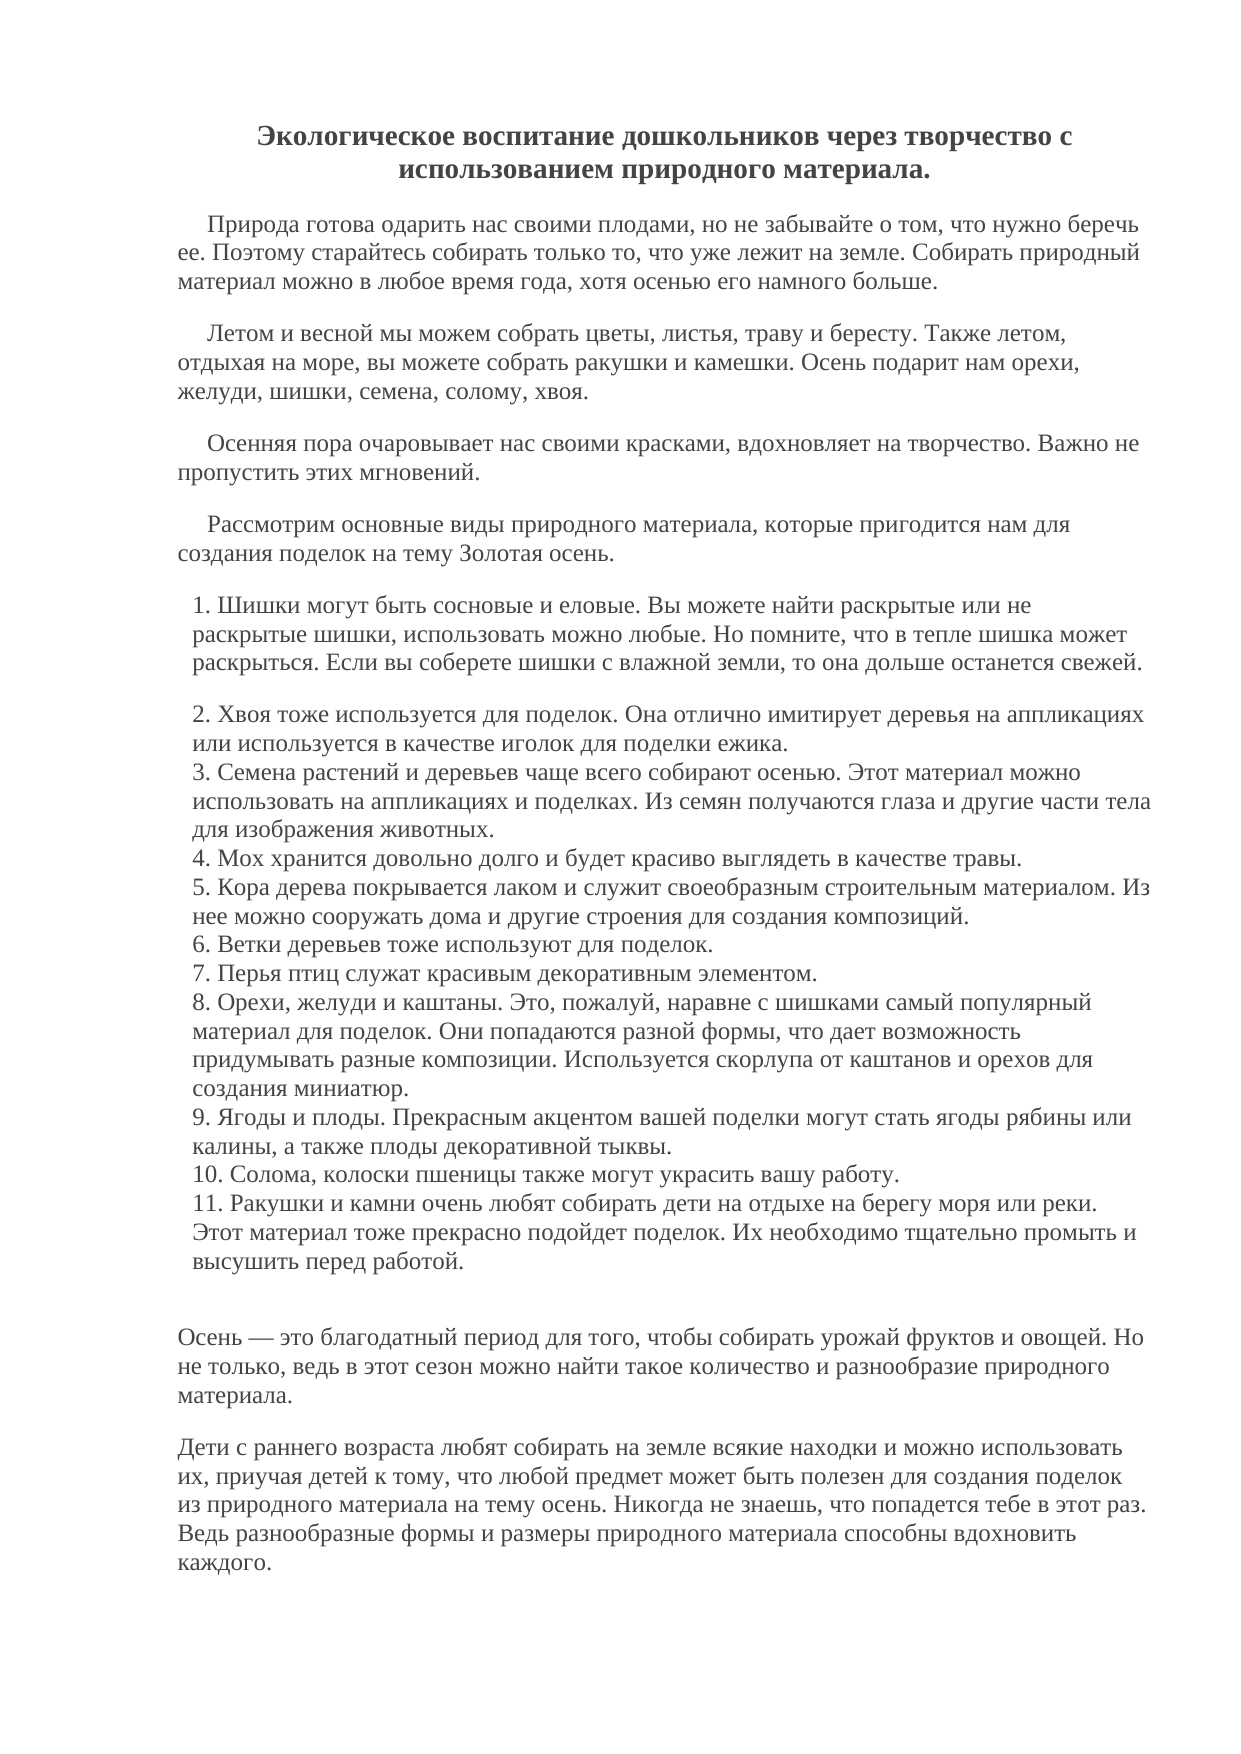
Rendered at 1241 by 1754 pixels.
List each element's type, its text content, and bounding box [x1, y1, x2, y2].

text 2. Хвоя тоже используется для поделок. Она отлично имитирует деревья на аппликациях или используется в качестве иголок для поделки ежика. [192, 699, 1152, 757]
text 5. Кора дерева покрывается лаком и служит своеобразным строительным материалом. Из нее можно сооружать дома и другие строения для создания композиций. [192, 872, 1152, 929]
text 10. Солома, колоски пшеницы также могут украсить вашу работу. [192, 1159, 1152, 1188]
text 6. Ветки деревьев тоже используют для поделок. [192, 929, 1152, 958]
text Осенняя пора очаровывает нас своими красками, вдохновляет на творчество. Важно не пропустить этих мгновений. [177, 428, 1152, 486]
text Экологическое воспитание дошкольников через творчество с использованием природного материала. [177, 118, 1152, 185]
text Осень — это благодатный период для того, чтобы собирать урожай фруктов и овощей. Но не только, ведь в этот сезон можно найти такое количество и разнообразие природного материала. [177, 1322, 1152, 1408]
text 11. Ракушки и камни очень любят собирать дети на отдыхе на берегу моря или реки. Этот материал тоже прекрасно подойдет поделок. Их необходимо тщательно промыть и высушить перед работой. [192, 1188, 1152, 1274]
text 7. Перья птиц служат красивым декоративным элементом. [192, 958, 1152, 987]
text 1. Шишки могут быть сосновые и еловые. Вы можете найти раскрытые или не раскрытые шишки, использовать можно любые. Но помните, что в тепле шишка может раскрыться. Если вы соберете шишки с влажной земли, то она дольше останется свежей. [192, 590, 1152, 676]
text Летом и весной мы можем собрать цветы, листья, траву и бересту. Также летом, отдыхая на море, вы можете собрать ракушки и камешки. Осень подарит нам орехи, желуди, шишки, семена, солому, хвоя. [177, 318, 1152, 404]
text 3. Семена растений и деревьев чаще всего собирают осенью. Этот материал можно использовать на аппликациях и поделках. Из семян получаются глаза и другие части тела для изображения животных. [192, 757, 1152, 843]
text Рассмотрим основные виды природного материала, которые пригодится нам для создания поделок на тему Золотая осень. [177, 509, 1152, 566]
text Дети с раннего возраста любят собирать на земле всякие находки и можно использовать их, приучая детей к тому, что любой предмет может быть полезен для создания поделок из природного материала на тему осень. Никогда не знаешь, что попадется тебе в этот раз. Ведь разнообразные формы и размеры природного материала способны вдохновить каждого. [177, 1432, 1152, 1576]
text 8. Орехи, желуди и каштаны. Это, пожалуй, наравне с шишками самый популярный материал для поделок. Они попадаются разной формы, что дает возможность придумывать разные композиции. Используется скорлупа от каштанов и орехов для создания миниатюр. [192, 987, 1152, 1102]
text 9. Ягоды и плоды. Прекрасным акцентом вашей поделки могут стать ягоды рябины или калины, а также плоды декоративной тыквы. [192, 1102, 1152, 1159]
text 4. Мох хранится довольно долго и будет красиво выглядеть в качестве травы. [192, 843, 1152, 872]
text Природа готова одарить нас своими плодами, но не забывайте о том, что нужно беречь ее. Поэтому старайтесь собирать только то, что уже лежит на земле. Собирать природный материал можно в любое время года, хотя осенью его намного больше. [177, 209, 1152, 295]
